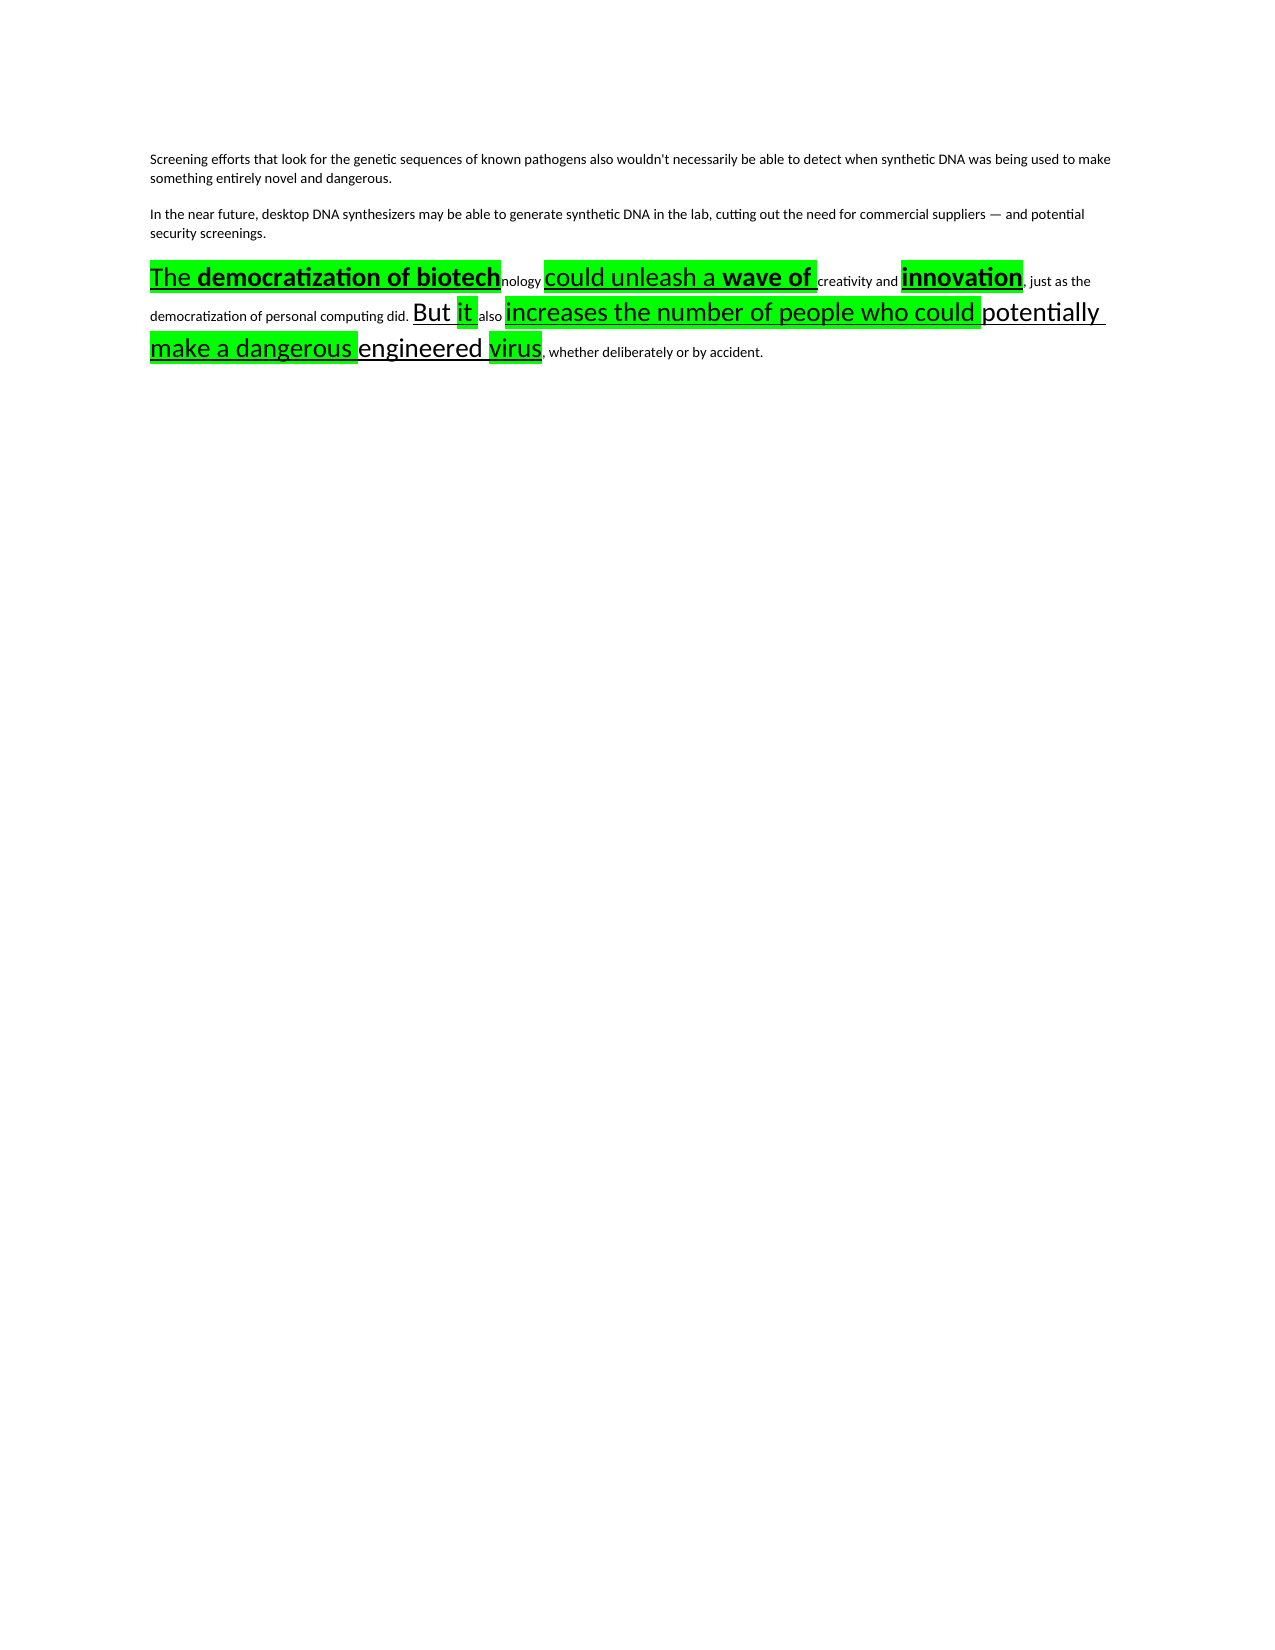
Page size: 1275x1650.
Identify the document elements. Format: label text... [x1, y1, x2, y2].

text Screening efforts that look for the genetic sequences of known pathogens also wouldn't necessarily be able to detect when synthetic DNA was being used to make something entirely novel and dangerous. [150, 150, 1125, 187]
text The democratization of biotechnology could unleash a wave of creativity and innovation, just as the democratization of personal computing did. But it also increases the number of people who could potentially make a dangerous engineered virus, whether deliberately or by accident. [150, 260, 1125, 364]
text In the near future, desktop DNA synthesizers may be able to generate synthetic DNA in the lab, cutting out the need for commercial suppliers — and potential security screenings. [150, 205, 1125, 242]
